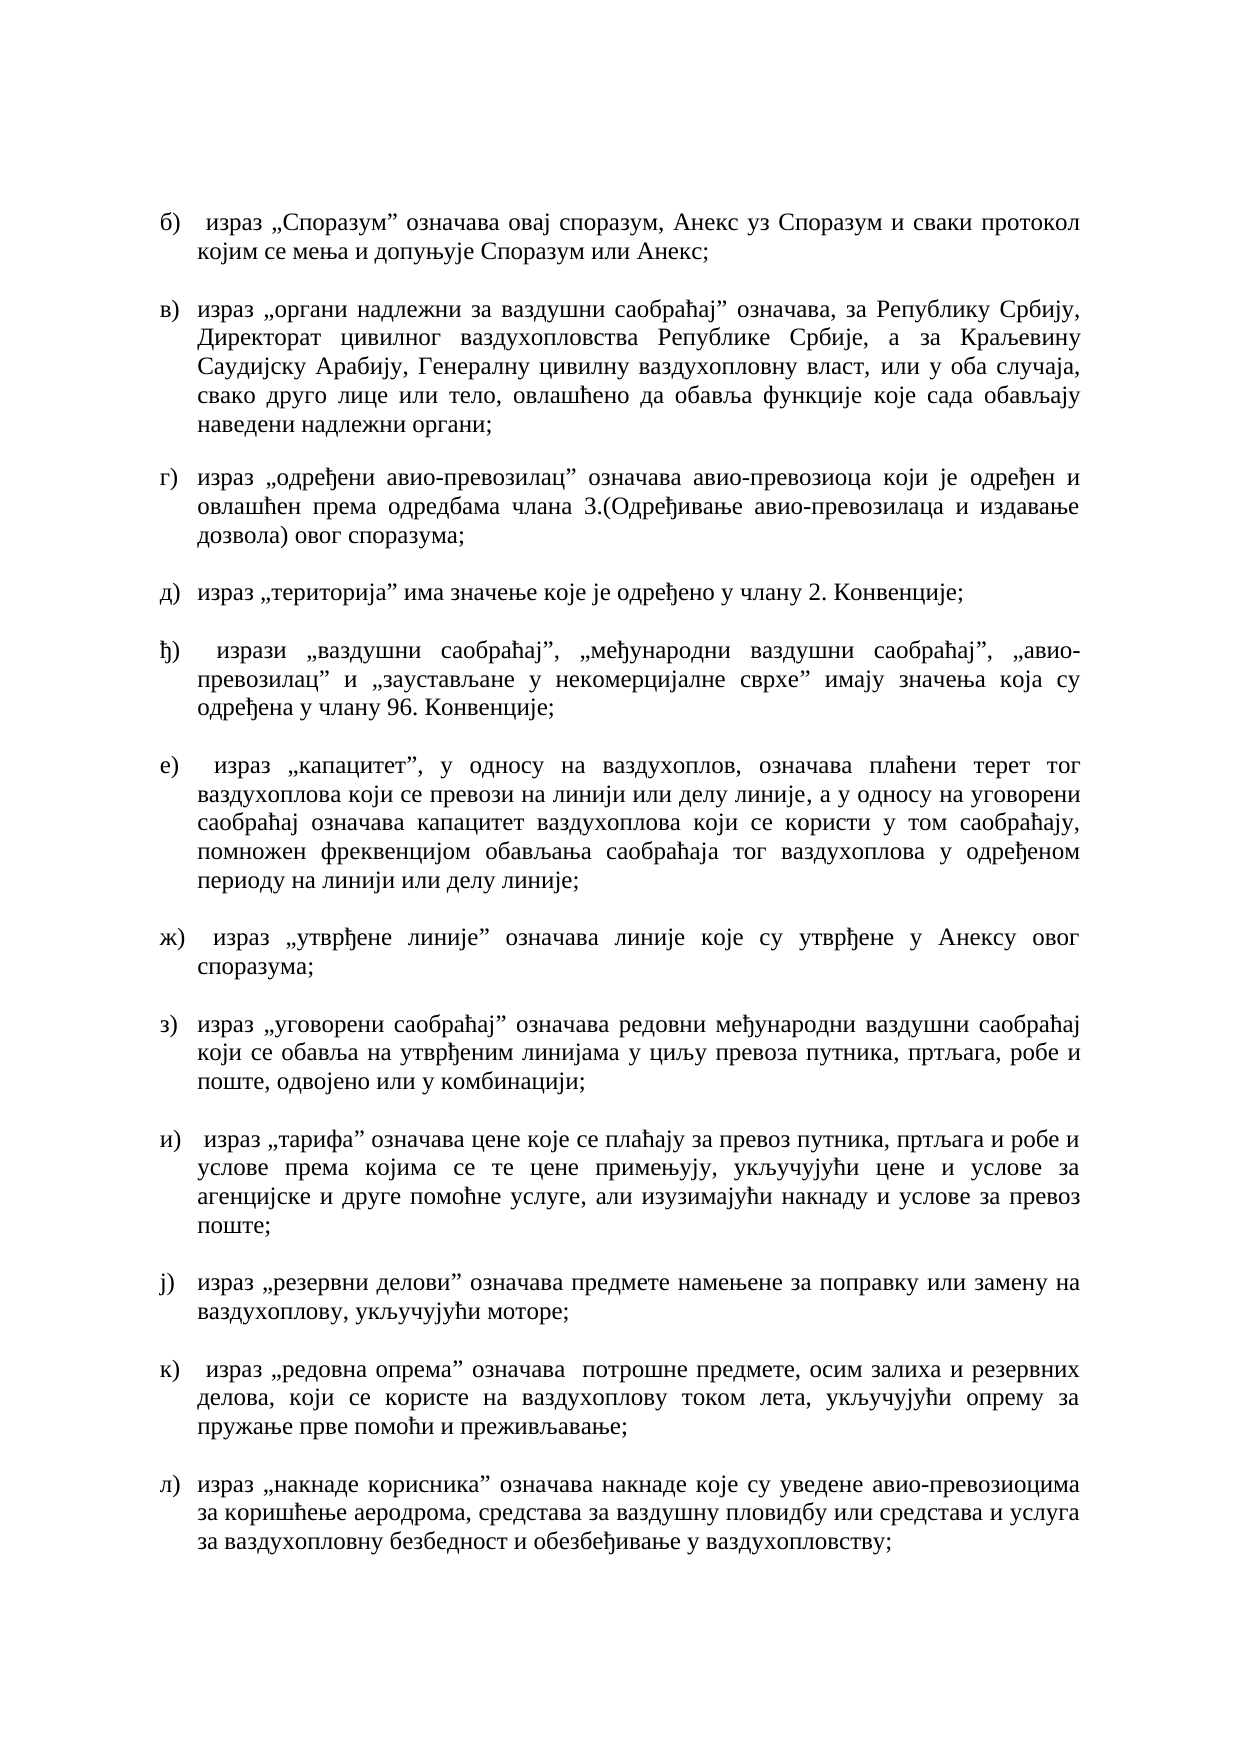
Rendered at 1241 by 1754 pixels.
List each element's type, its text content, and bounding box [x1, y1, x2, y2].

text j) израз „резервни делови” означава предмете намењене за поправку или замену на ваздухоплову, укључујући моторе; [159, 1267, 1081, 1325]
text б) израз „Споразум” означава овај споразум, Анекс уз Споразум и сваки протокол којим се мења и допуњује Споразум или Анекс; [159, 207, 1081, 265]
text ђ) изрази „ваздушни саобраћај”, „међународни ваздушни саобраћај”, „авио-превозилац” и „заустављане у некомерцијалне сврхе” имају значења која су одређена у члану 96. Конвенције; [159, 635, 1081, 721]
text к) израз „редовна опрема” означава потрошне предмете, осим залиха и резервних делова, који се користе на ваздухоплову током лета, укључујући опрему за пружање прве помоћи и преживљавање; [159, 1354, 1081, 1440]
text д) израз „територија” има значење које је одређено у члану 2. Конвенције; [159, 577, 1081, 606]
text ж) израз „утврђене линије” означава линије које су утврђене у Анексу овог споразума; [159, 922, 1081, 980]
text з) израз „уговорени саобраћај” означава редовни међународни ваздушни саобраћај који се обавља на утврђеним линијама у циљу превоза путника, пртљага, робе и поште, одвојено или у комбинацији; [159, 1009, 1081, 1095]
text е) израз „капацитет”, у односу на ваздухоплов, означава плаћени терет тог ваздухоплова који се превози на линији или делу линије, а у односу на уговорени саобраћај означава капацитет ваздухоплова који се користи у том саобраћају, помножен фреквенцијом обављања саобраћаја тог ваздухоплова у одређеном периоду на линији или делу линије; [159, 750, 1081, 894]
text в) израз „органи надлежни за ваздушни саобраћај” означава, за Републику Србију, Директoрат цивилног ваздухопловства Републике Србије, а за Краљевину Саудијску Арабију, Генералну цивилну ваздухопловну власт, или у оба случаја, свако друго лице или тело, овлашћено да обавља функције које сада обављају наведени надлежни органи; [159, 294, 1081, 437]
text и) израз „тарифа” означава цене које се плаћају за превоз путника, пртљага и робе и услове према којима се те цене примењују, укључујући цене и услове за агенцијске и друге помоћне услуге, али изузимајући накнаду и услове за превоз поште; [159, 1124, 1081, 1239]
text л) израз „накнаде корисника” означава накнаде које су уведене авио-превозиоцима за коришћење аеродрома, средстава за ваздушну пловидбу или средстава и услуга за ваздухопловну безбедност и обезбеђивање у ваздухопловству; [159, 1469, 1081, 1555]
text г) израз „одређени авио-превозилац” означава авио-превозиоца који је одређен и овлашћен према одредбама члана 3.(Одређивање авио-превозилаца и издавање дозвола) овог споразума; [159, 462, 1080, 549]
